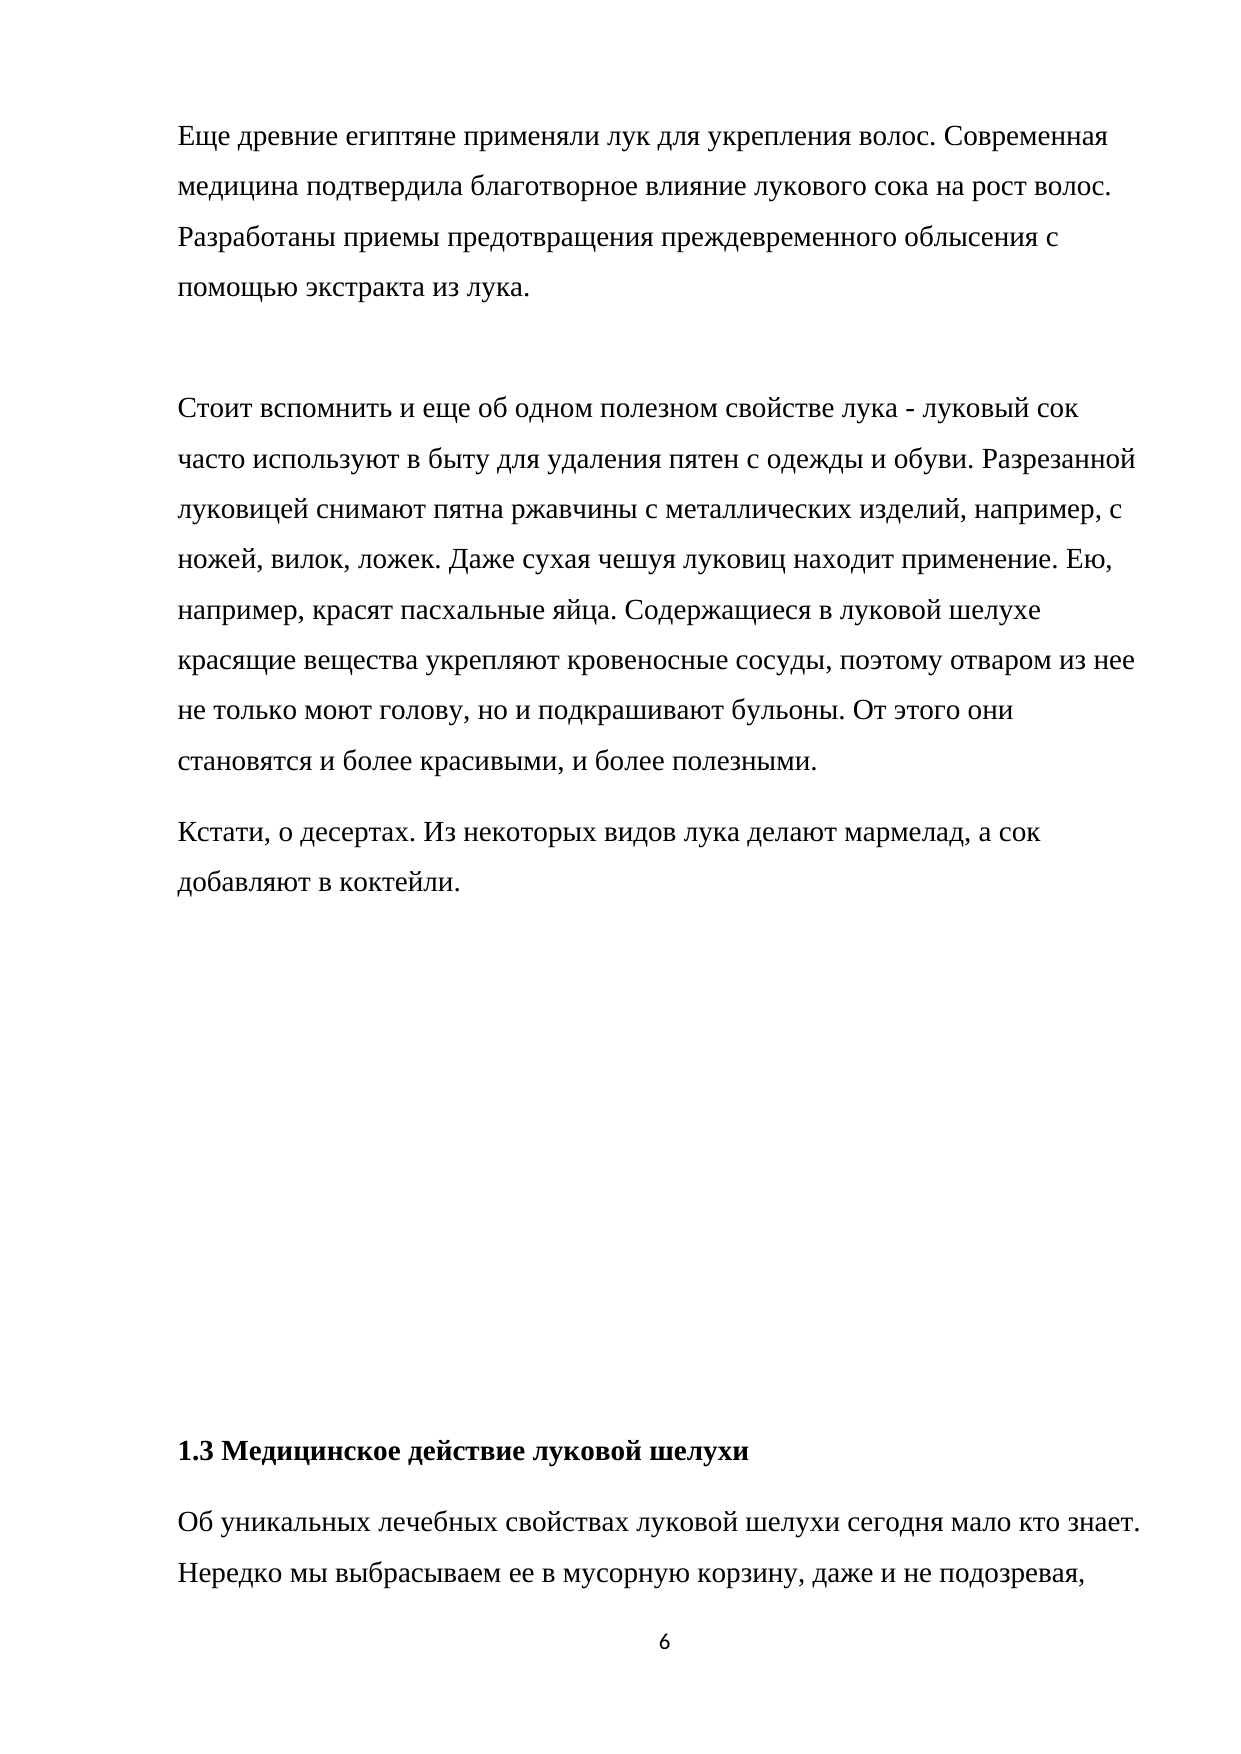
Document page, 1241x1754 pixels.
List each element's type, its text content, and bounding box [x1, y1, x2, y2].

text 1.3 Медицинское действие луковой шелухи [177, 1433, 1152, 1467]
text Стоит вспомнить и еще об одном полезном свойстве лука - луковый сок часто используют в быту для удаления пятен с одежды и обуви. Разрезанной луковицей снимают пятна ржавчины с металлических изделий, например, с ножей, вилок, ложек. Даже сухая чешуя луковиц находит применение. Ею, например, красят пасхальные яйца. Содержащиеся в луковой шелухе красящие вещества укрепляют кровеносные сосуды, поэтому отваром из нее не только моют голову, но и подкрашивают бульоны. От этого они становятся и более красивыми, и более полезными. [177, 340, 1152, 776]
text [177, 1504, 1152, 1588]
text Еще древние египтяне применяли лук для укрепления волос. Современная медицина подтвердила благотворное влияние лукового сока на рост волос. Разработаны приемы предотвращения преждевременного облысения с помощью экстракта из лука. [177, 118, 1152, 303]
text Кстати, о десертах. Из некоторых видов лука делают мармелад, а сок добавляют в коктейли. [177, 814, 1152, 898]
